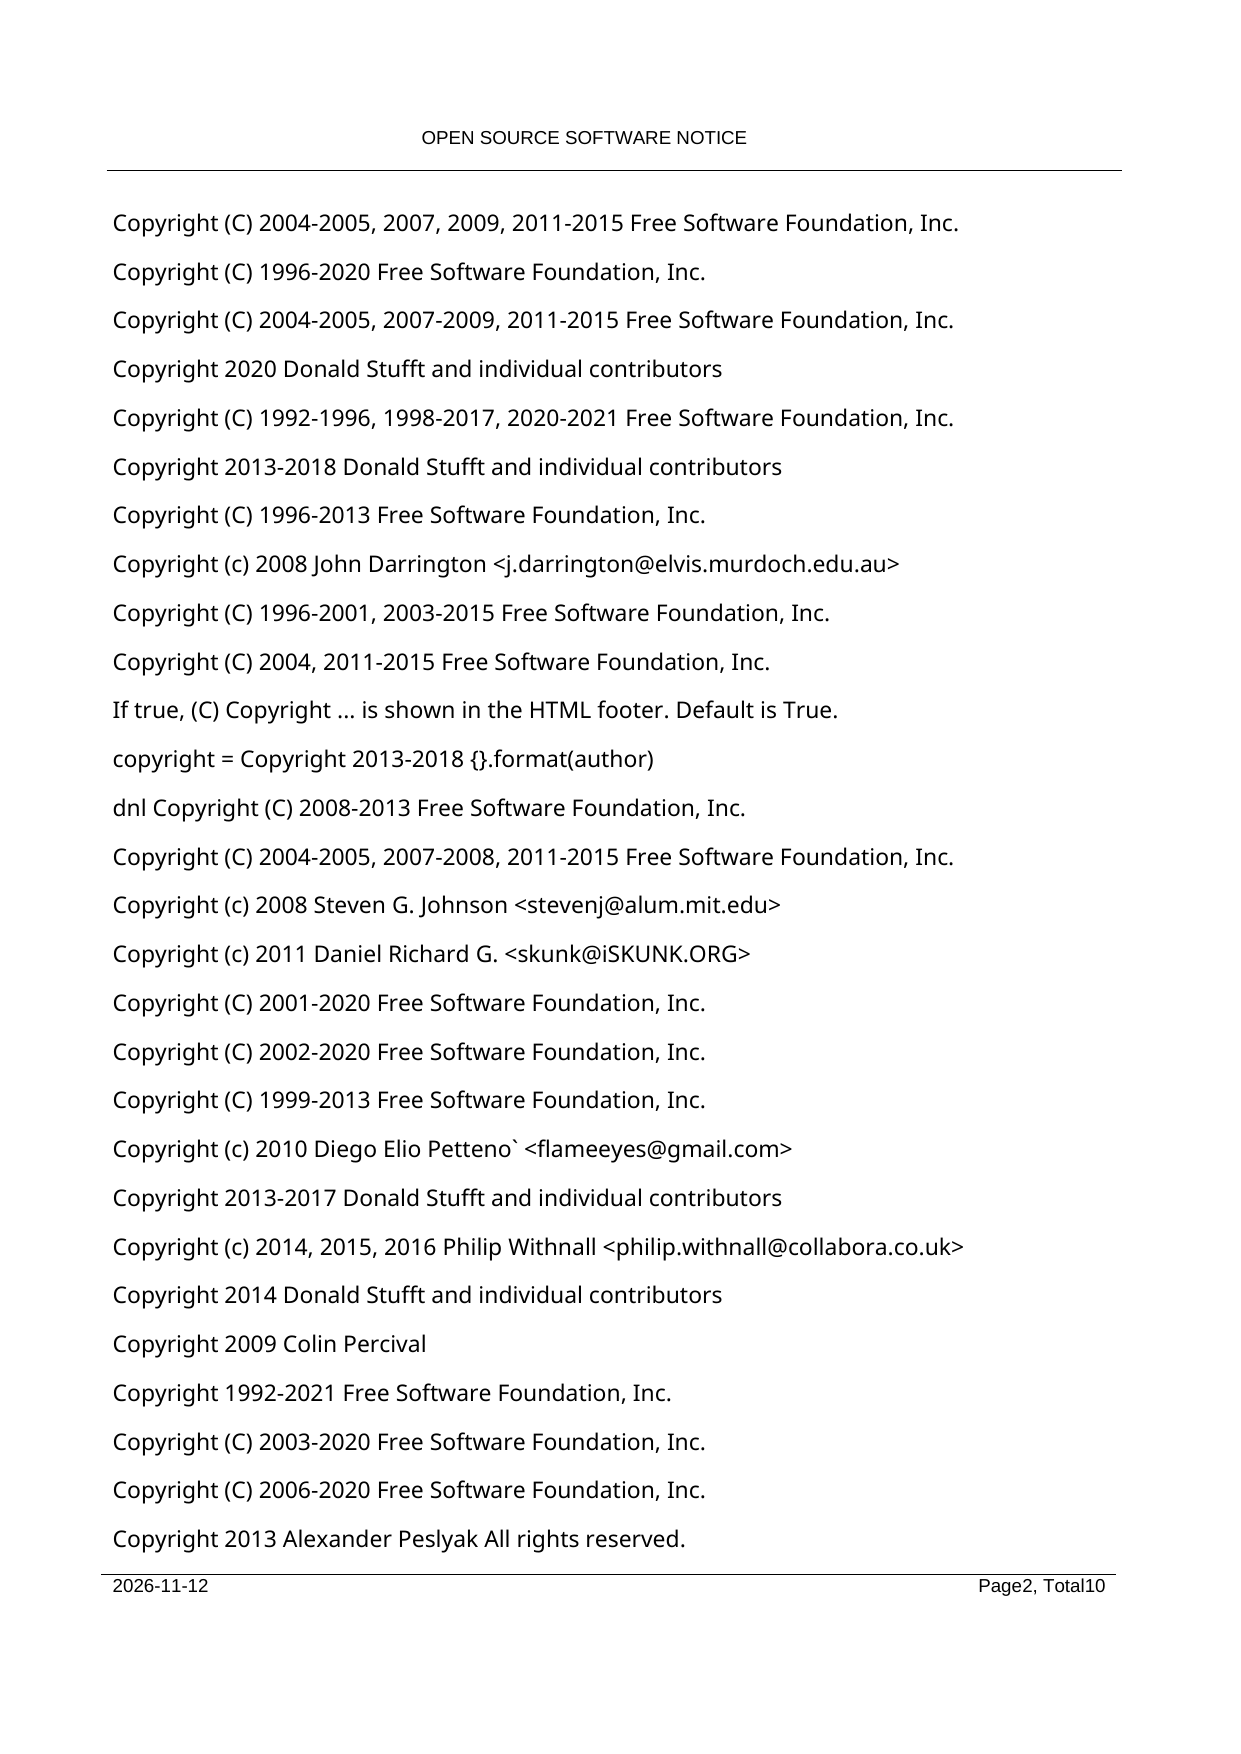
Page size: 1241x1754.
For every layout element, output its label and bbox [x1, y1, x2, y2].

text [112, 206, 1128, 1555]
